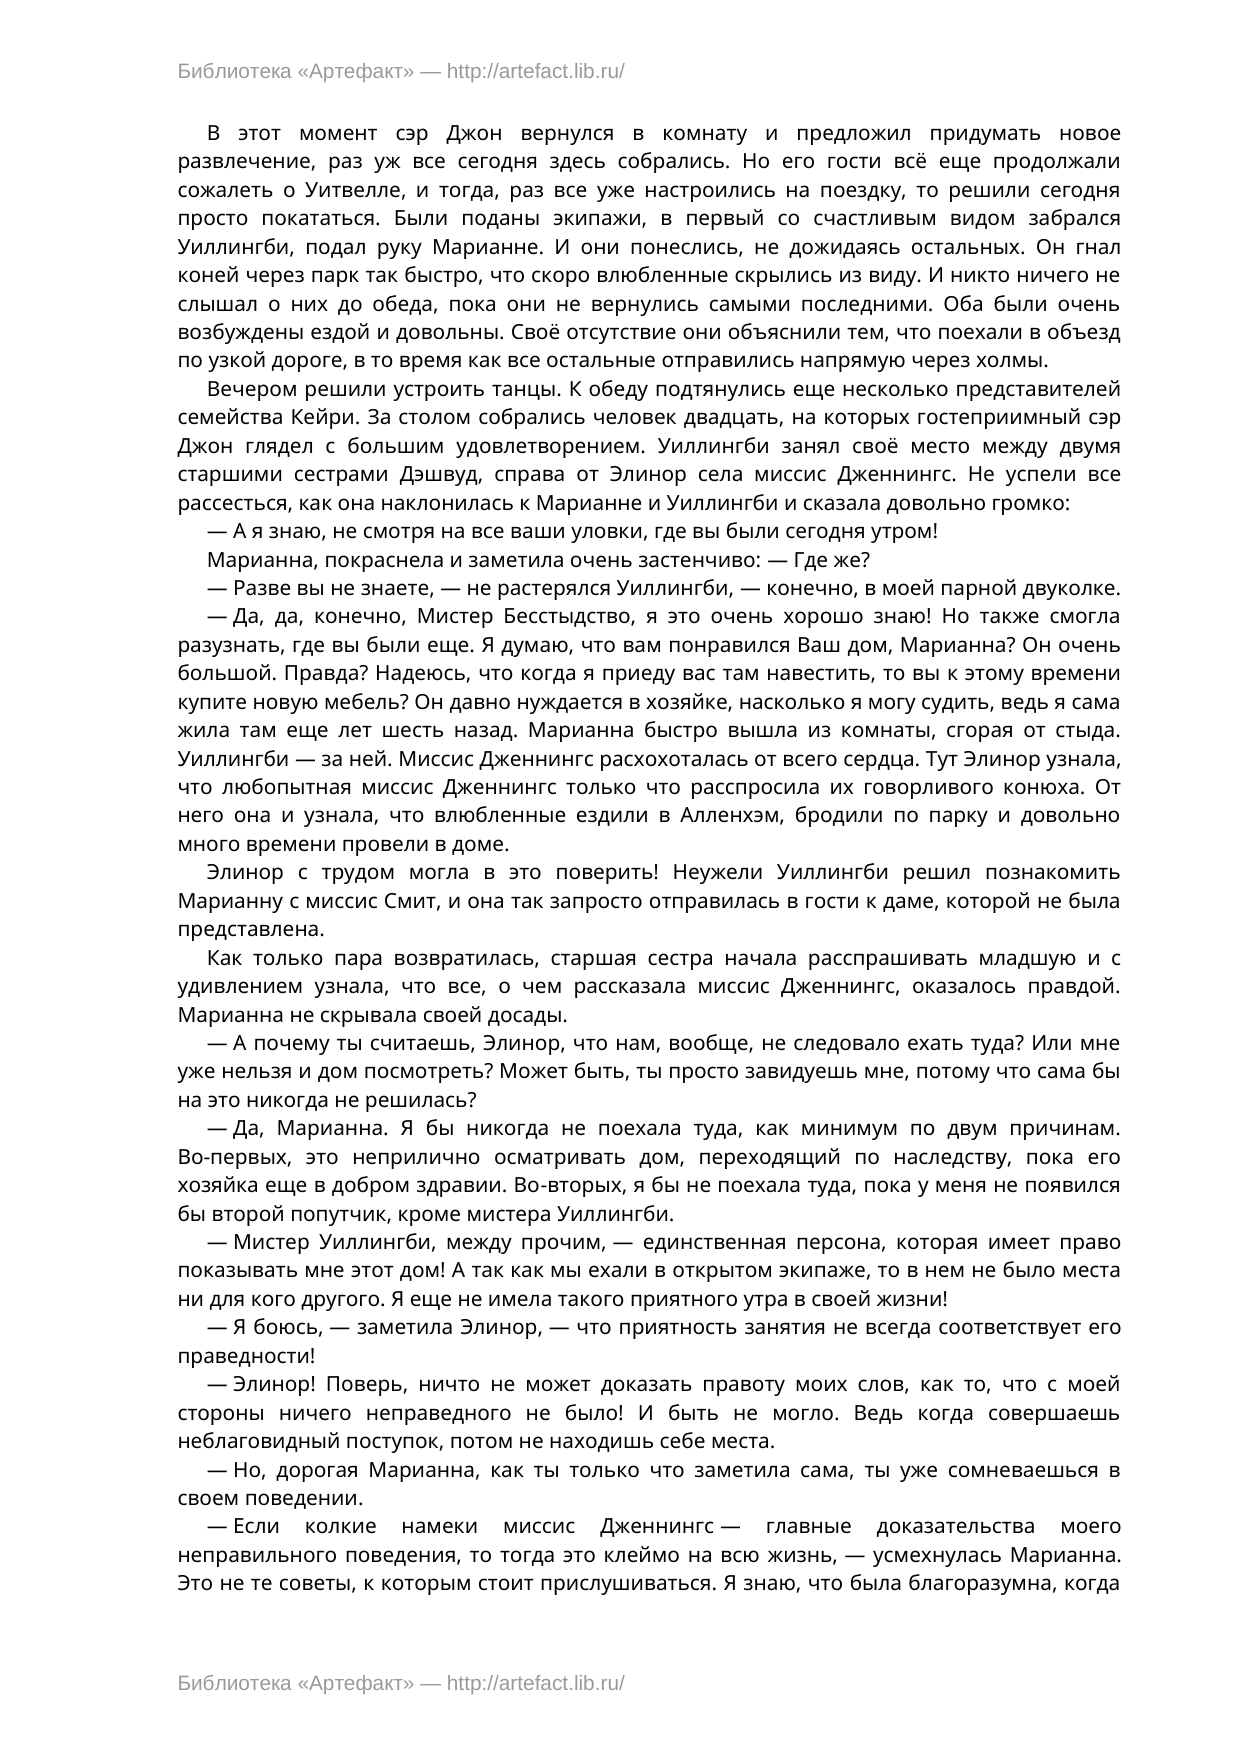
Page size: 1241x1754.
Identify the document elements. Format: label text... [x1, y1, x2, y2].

text — Но, дорогая Марианна, как ты только что заметила сама, ты уже сомневаешься в своем поведении. [177, 1455, 1122, 1512]
text В этот момент сэр Джон вернулся в комнату и предложил придумать новое развлечение, раз уж все сегодня здесь собрались. Но его гости всё еще продолжали сожалеть о Уитвелле, и тогда, раз все уже настроились на поездку, то решили сегодня просто покататься. Были поданы экипажи, в первый со счастливым видом забрался Уиллингби, подал руку Марианне. И они понеслись, не дожидаясь остальных. Он гнал коней через парк так быстро, что скоро влюбленные скрылись из виду. И никто ничего не слышал о них до обеда, пока они не вернулись самыми последними. Оба были очень возбуждены ездой и довольны. Своё отсутствие они объяснили тем, что поехали в объезд по узкой дороге, в то время как все остальные отправились напрямую через холмы. [177, 118, 1122, 374]
text — А я знаю, не смотря на все ваши уловки, где вы были сегодня утром! [177, 516, 1122, 545]
text — Да, Марианна. Я бы никогда не поехала туда, как минимум по двум причинам. Во-первых, это неприлично осматривать дом, переходящий по наследству, пока его хозяйка еще в добром здравии. Во-вторых, я бы не поехала туда, пока у меня не появился бы второй попутчик, кроме мистера Уиллингби. [177, 1113, 1122, 1227]
text Как только пара возвратилась, старшая сестра начала расспрашивать младшую и с удивлением узнала, что все, о чем рассказала миссис Дженнингс, оказалось правдой. Марианна не скрывала своей досады. [177, 943, 1122, 1028]
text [177, 1512, 1122, 1597]
text — Да, да, конечно, Мистер Бесстыдство, я это очень хорошо знаю! Но также смогла разузнать, где вы были еще. Я думаю, что вам понравился Ваш дом, Марианна? Он очень большой. Правда? Надеюсь, что когда я приеду вас там навестить, то вы к этому времени купите новую мебель? Он давно нуждается в хозяйке, насколько я могу судить, ведь я сама жила там еще лет шесть назад. Марианна быстро вышла из комнаты, сгорая от стыда. Уиллингби — за ней. Миссис Дженнингс расхохоталась от всего сердца. Тут Элинор узнала, что любопытная миссис Дженнингс только что расспросила их говорливого конюха. От него она и узнала, что влюбленные ездили в Алленхэм, бродили по парку и довольно много времени провели в доме. [177, 602, 1122, 857]
text — Мистер Уиллингби, между прочим, — единственная персона, которая имеет право показывать мне этот дом! А так как мы ехали в открытом экипаже, то в нем не было места ни для кого другого. Я еще не имела такого приятного утра в своей жизни! [177, 1227, 1122, 1312]
text — Разве вы не знаете, — не растерялся Уиллингби, — конечно, в моей парной двуколке. [177, 573, 1122, 602]
text Вечером решили устроить танцы. К обеду подтянулись еще несколько представителей семейства Кейри. За столом собрались человек двадцать, на которых гостеприимный сэр Джон глядел с большим удовлетворением. Уиллингби занял своё место между двумя старшими сестрами Дэшвуд, справа от Элинор села миссис Дженнингс. Не успели все рассесться, как она наклонилась к Марианне и Уиллингби и сказала довольно громко: [177, 374, 1122, 516]
text — А почему ты считаешь, Элинор, что нам, вообще, не следовало ехать туда? Или мне уже нельзя и дом посмотреть? Может быть, ты просто завидуешь мне, потому что сама бы на это никогда не решилась? [177, 1028, 1122, 1113]
text Марианна, покраснела и заметила очень застенчиво: — Где же? [177, 545, 1122, 573]
text Элинор с трудом могла в это поверить! Неужели Уиллингби решил познакомить Марианну с миссис Смит, и она так запросто отправилась в гости к даме, которой не была представлена. [177, 857, 1122, 943]
text — Элинор! Поверь, ничто не может доказать правоту моих слов, как то, что с моей стороны ничего неправедного не было! И быть не могло. Ведь когда совершаешь неблаговидный поступок, потом не находишь себе места. [177, 1369, 1122, 1455]
text — Я боюсь, — заметила Элинор, — что приятность занятия не всегда соответствует его праведности! [177, 1312, 1122, 1369]
